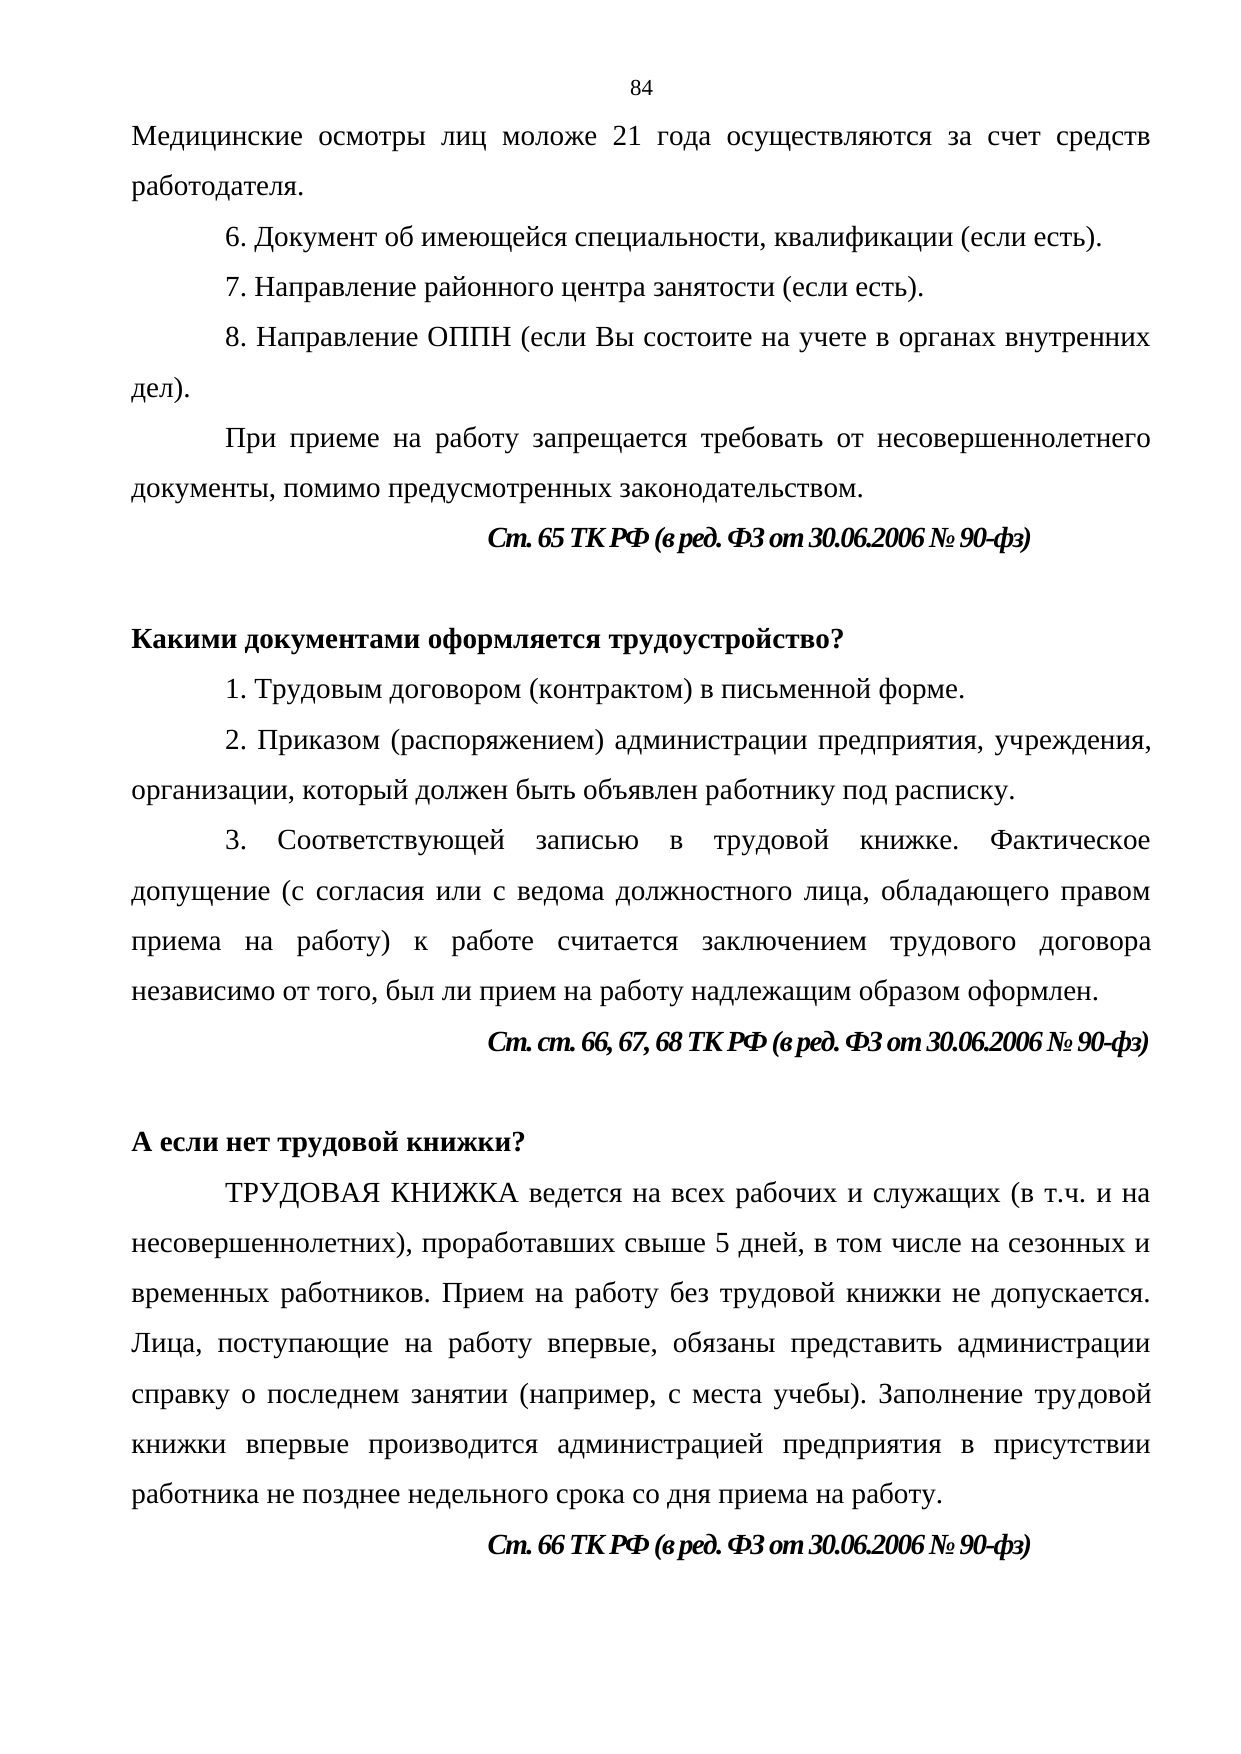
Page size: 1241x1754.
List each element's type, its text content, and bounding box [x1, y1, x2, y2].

text Какими документами оформляется трудоустройство? [131, 621, 1152, 655]
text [131, 118, 1152, 202]
text А если нет трудовой книжки? [131, 1124, 1152, 1158]
text Ст. ст. 66, 67, 68 ТК РФ (в ред. ФЗ от 30.06.2006 № 90-фз) [487, 1024, 1152, 1057]
text 8. Направление ОППН (если Вы состоите на учете в органах внутренних дел). [131, 319, 1152, 403]
text При приеме на работу запрещается требовать от несовершеннолетнего документы, помимо предусмотренных законодательством. [131, 420, 1152, 504]
text ТРУДОВАЯ КНИЖКА ведется на всех рабочих и служащих (в т.ч. и на несовершеннолетних), проработавших свыше 5 дней, в том числе на сезонных и временных работников. Прием на работу без трудовой книжки не допускается. Лица, поступающие на работу впервые, обязаны представить администрации справку о последнем занятии (например, с места учебы). Заполнение трудовой книжки впервые производится администрацией предприятия в присутствии работника не позднее недельного срока со дня приема на работу. [131, 1175, 1152, 1510]
text 6. Документ об имеющейся специальности, квалификации (если есть). [131, 219, 1152, 252]
text 3. Соответствующей записью в трудовой книжке. Фактическое допущение (с согласия или с ведома должностного лица, обладающего правом приема на работу) к работе считается заключением трудового договора независимо от того, был ли прием на работу надлежащим образом оформлен. [131, 822, 1152, 1007]
text Ст. 66 ТК РФ (в ред. ФЗ от 30.06.2006 № 90-фз) [487, 1527, 1152, 1560]
text 1. Трудовым договором (контрактом) в письменной форме. [131, 672, 1152, 705]
text 2. Приказом (распоряжением) администрации предприятия, учреждения, организации, который должен быть объявлен работнику под расписку. [131, 722, 1152, 806]
text Ст. 65 ТК РФ (в ред. ФЗ от 30.06.2006 № 90-фз) [487, 521, 1152, 554]
text 7. Направление районного центра занятости (если есть). [131, 269, 1152, 303]
